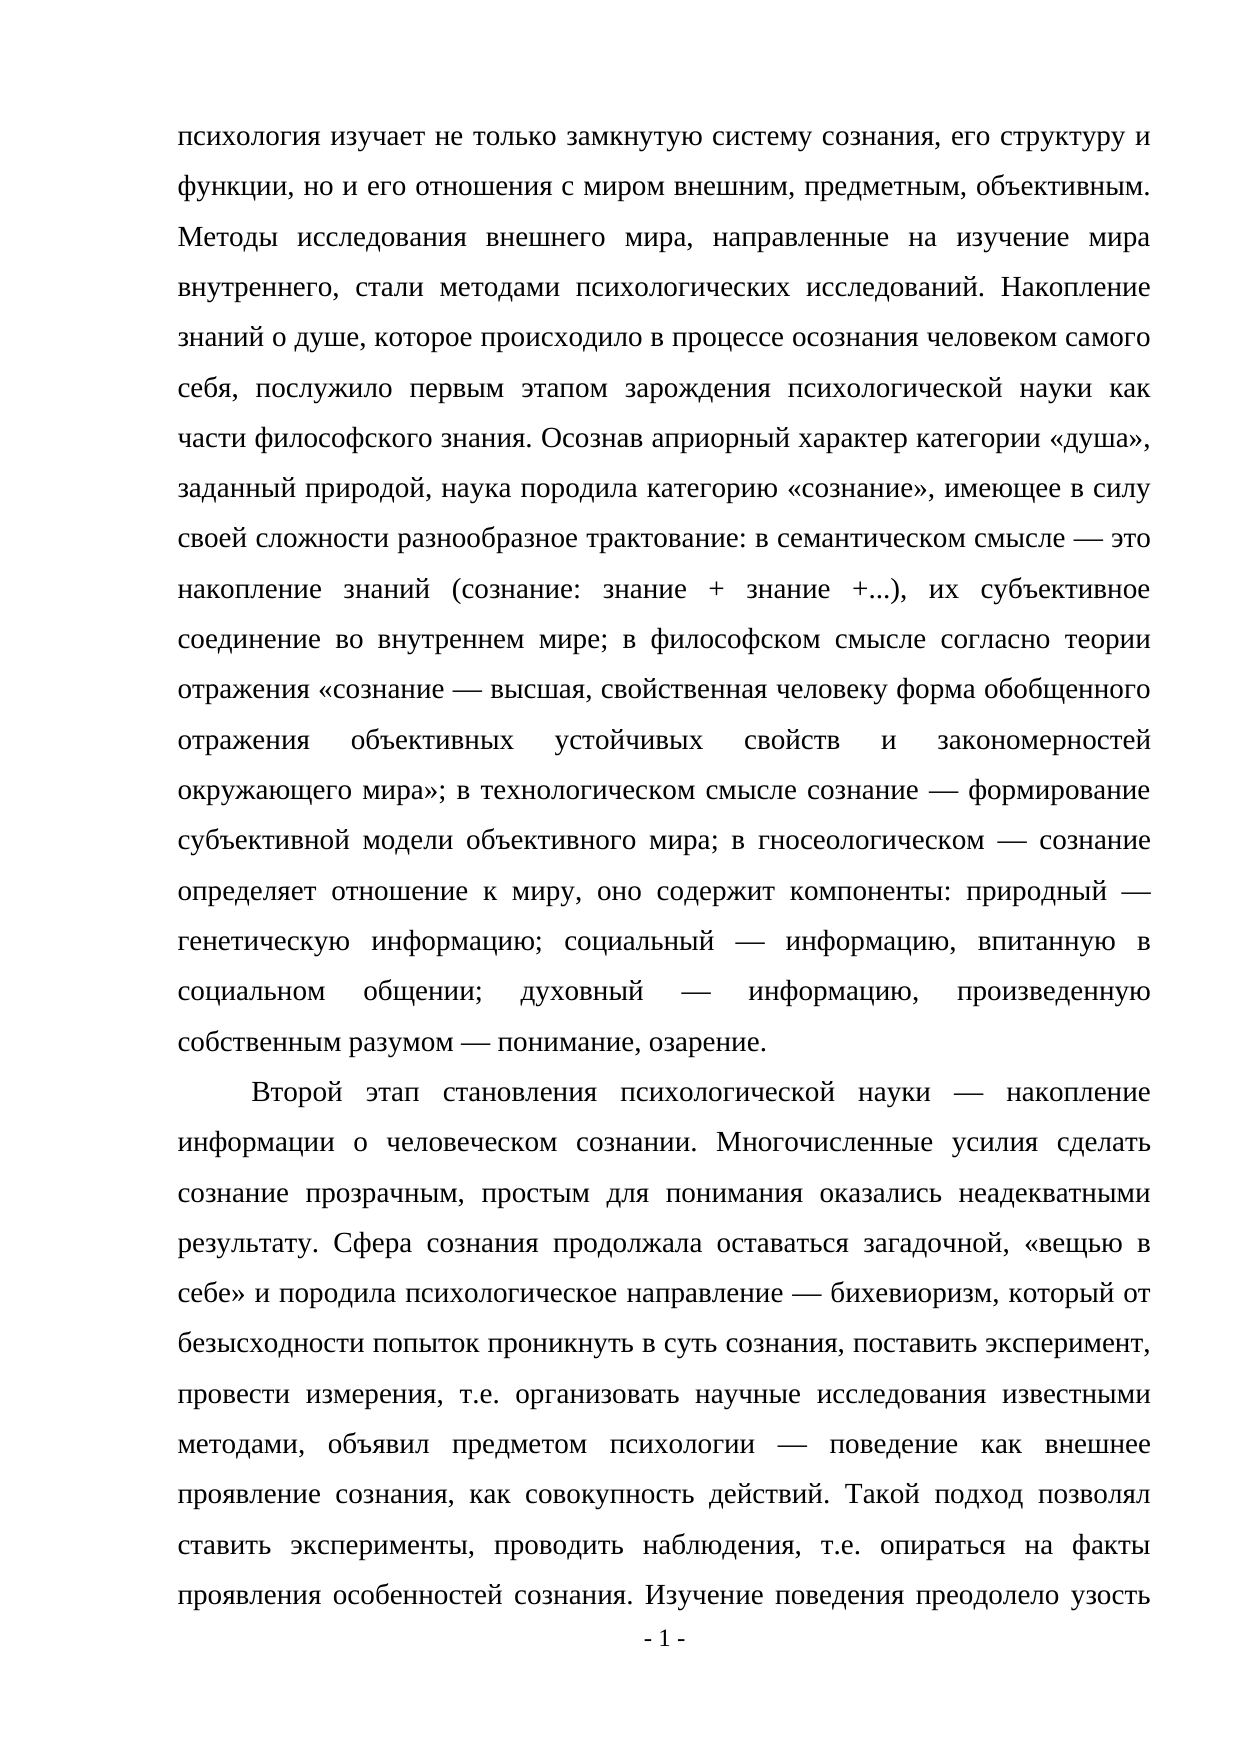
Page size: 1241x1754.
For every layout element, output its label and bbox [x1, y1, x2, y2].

text [177, 118, 1152, 1057]
text [177, 1074, 1152, 1611]
